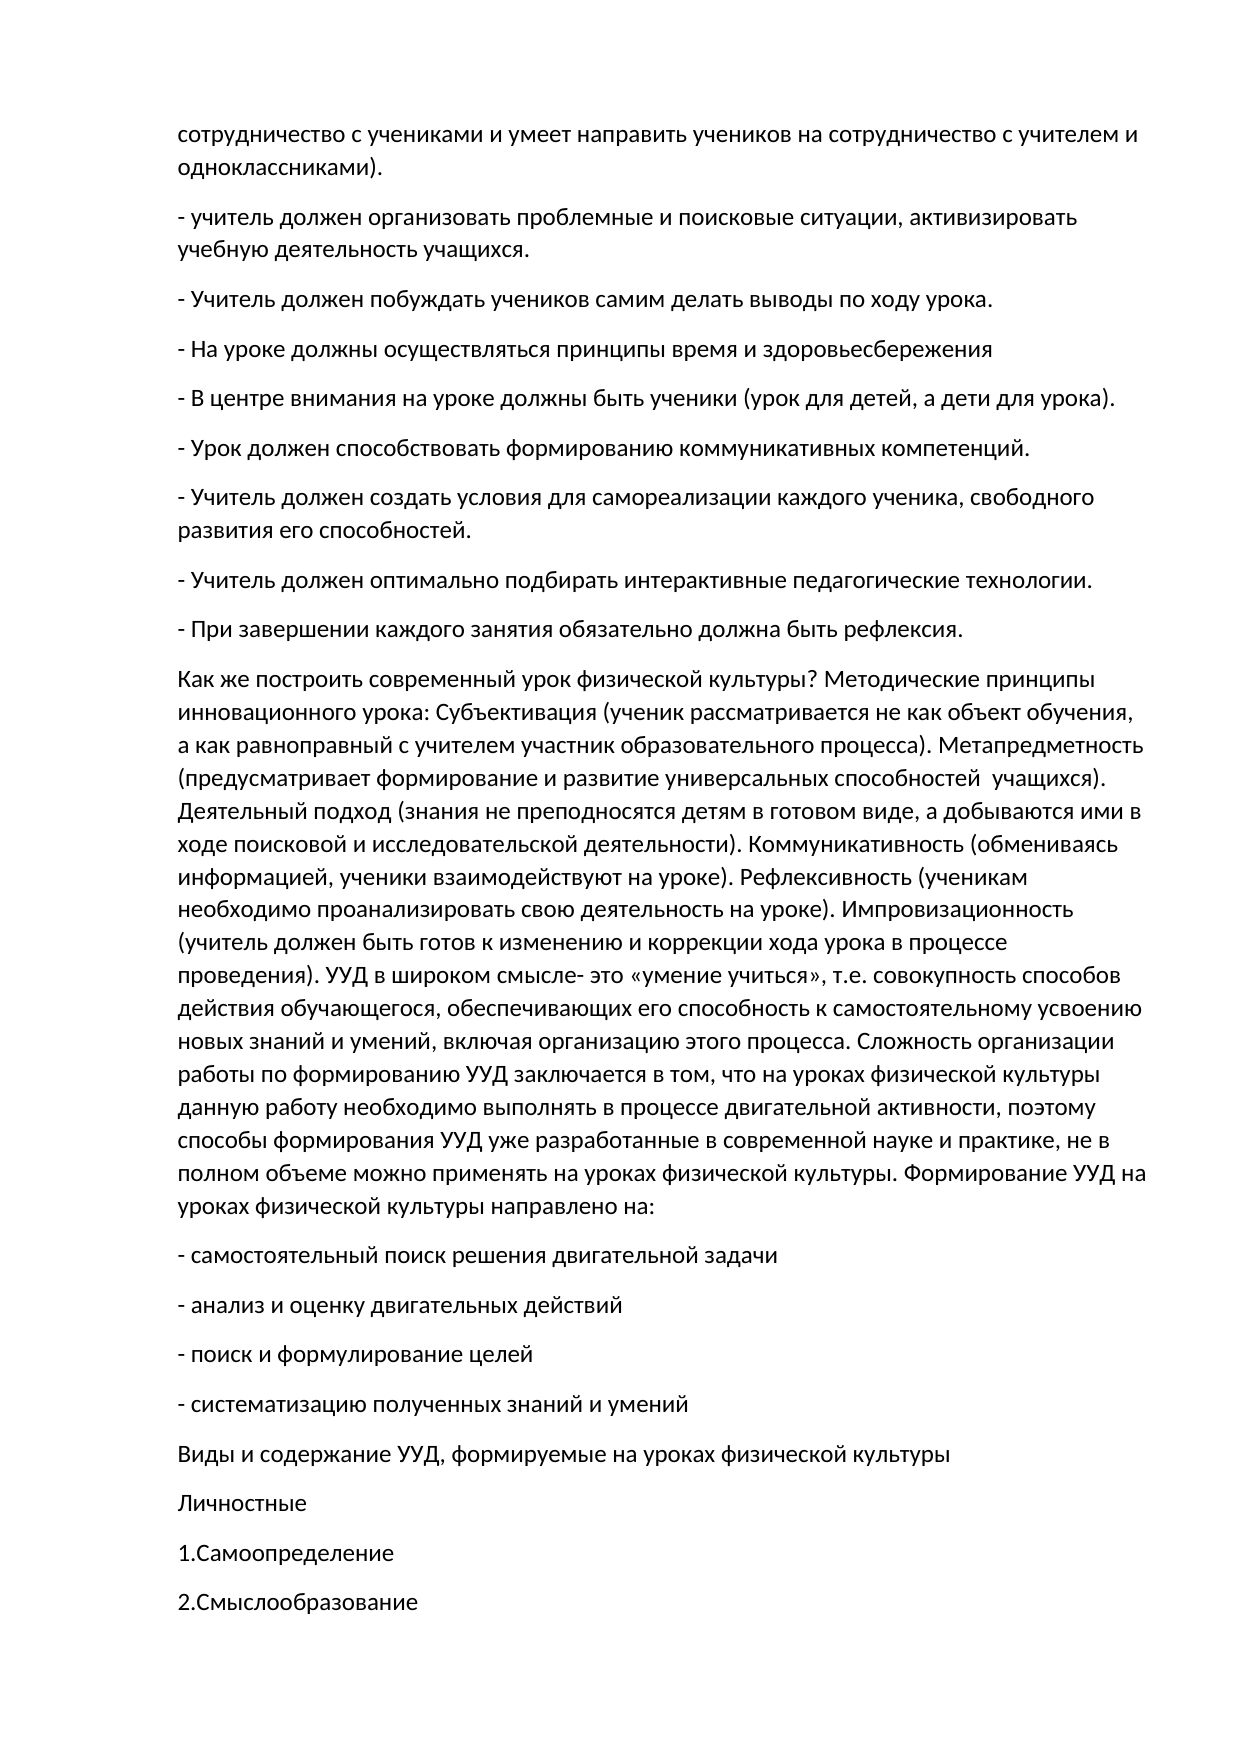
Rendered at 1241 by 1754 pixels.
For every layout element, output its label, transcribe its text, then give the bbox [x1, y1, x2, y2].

text 1.Самоопределение [177, 1537, 1152, 1567]
text - анализ и оценку двигательных действий [177, 1289, 1152, 1319]
text - Учитель должен побуждать учеников самим делать выводы по ходу урока. [177, 283, 1152, 314]
text - При завершении каждого занятия обязательно должна быть рефлексия. [177, 613, 1152, 644]
text - самостоятельный поиск решения двигательной задачи [177, 1239, 1152, 1270]
text 2.Смыслообразование [177, 1586, 1152, 1617]
text - Учитель должен создать условия для самореализации каждого ученика, свободного развития его способностей. [177, 481, 1152, 545]
text Личностные [177, 1487, 1152, 1518]
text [177, 118, 1152, 182]
text - систематизацию полученных знаний и умений [177, 1388, 1152, 1419]
text - На уроке должны осуществляться принципы время и здоровьесбережения [177, 333, 1152, 363]
text - поиск и формулирование целей [177, 1338, 1152, 1369]
text - В центре внимания на уроке должны быть ученики (урок для детей, а дети для урока). [177, 382, 1152, 413]
text - Учитель должен оптимально подбирать интерактивные педагогические технологии. [177, 564, 1152, 594]
text Как же построить современный урок физической культуры? Методические принципы инновационного урока: Субъективация (ученик рассматривается не как объект обучения, а как равноправный с учителем участник образовательного процесса). Метапредметность (предусматривает формирование и развитие универсальных способностей учащихся). Деятельный подход (знания не преподносятся детям в готовом виде, а добываются ими в ходе поисковой и исследовательской деятельности). Коммуникативность (обмениваясь информацией, ученики взаимодействуют на уроке). Рефлексивность (ученикам необходимо проанализировать свою деятельность на уроке). Импровизационность (учитель должен быть готов к изменению и коррекции хода урока в процессе проведения). УУД в широком смысле- это «умение учиться», т.е. совокупность способов действия обучающегося, обеспечивающих его способность к самостоятельному усвоению новых знаний и умений, включая организацию этого процесса. Сложность организации работы по формированию УУД заключается в том, что на уроках физической культуры данную работу необходимо выполнять в процессе двигательной активности, поэтому способы формирования УУД уже разработанные в современной науке и практике, не в полном объеме можно применять на уроках физической культуры. Формирование УУД на уроках физической культуры направлено на: [177, 663, 1152, 1220]
text - Урок должен способствовать формированию коммуникативных компетенций. [177, 432, 1152, 462]
text - учитель должен организовать проблемные и поисковые ситуации, активизировать учебную деятельность учащихся. [177, 201, 1152, 264]
text Виды и содержание УУД, формируемые на уроках физической культуры [177, 1438, 1152, 1468]
